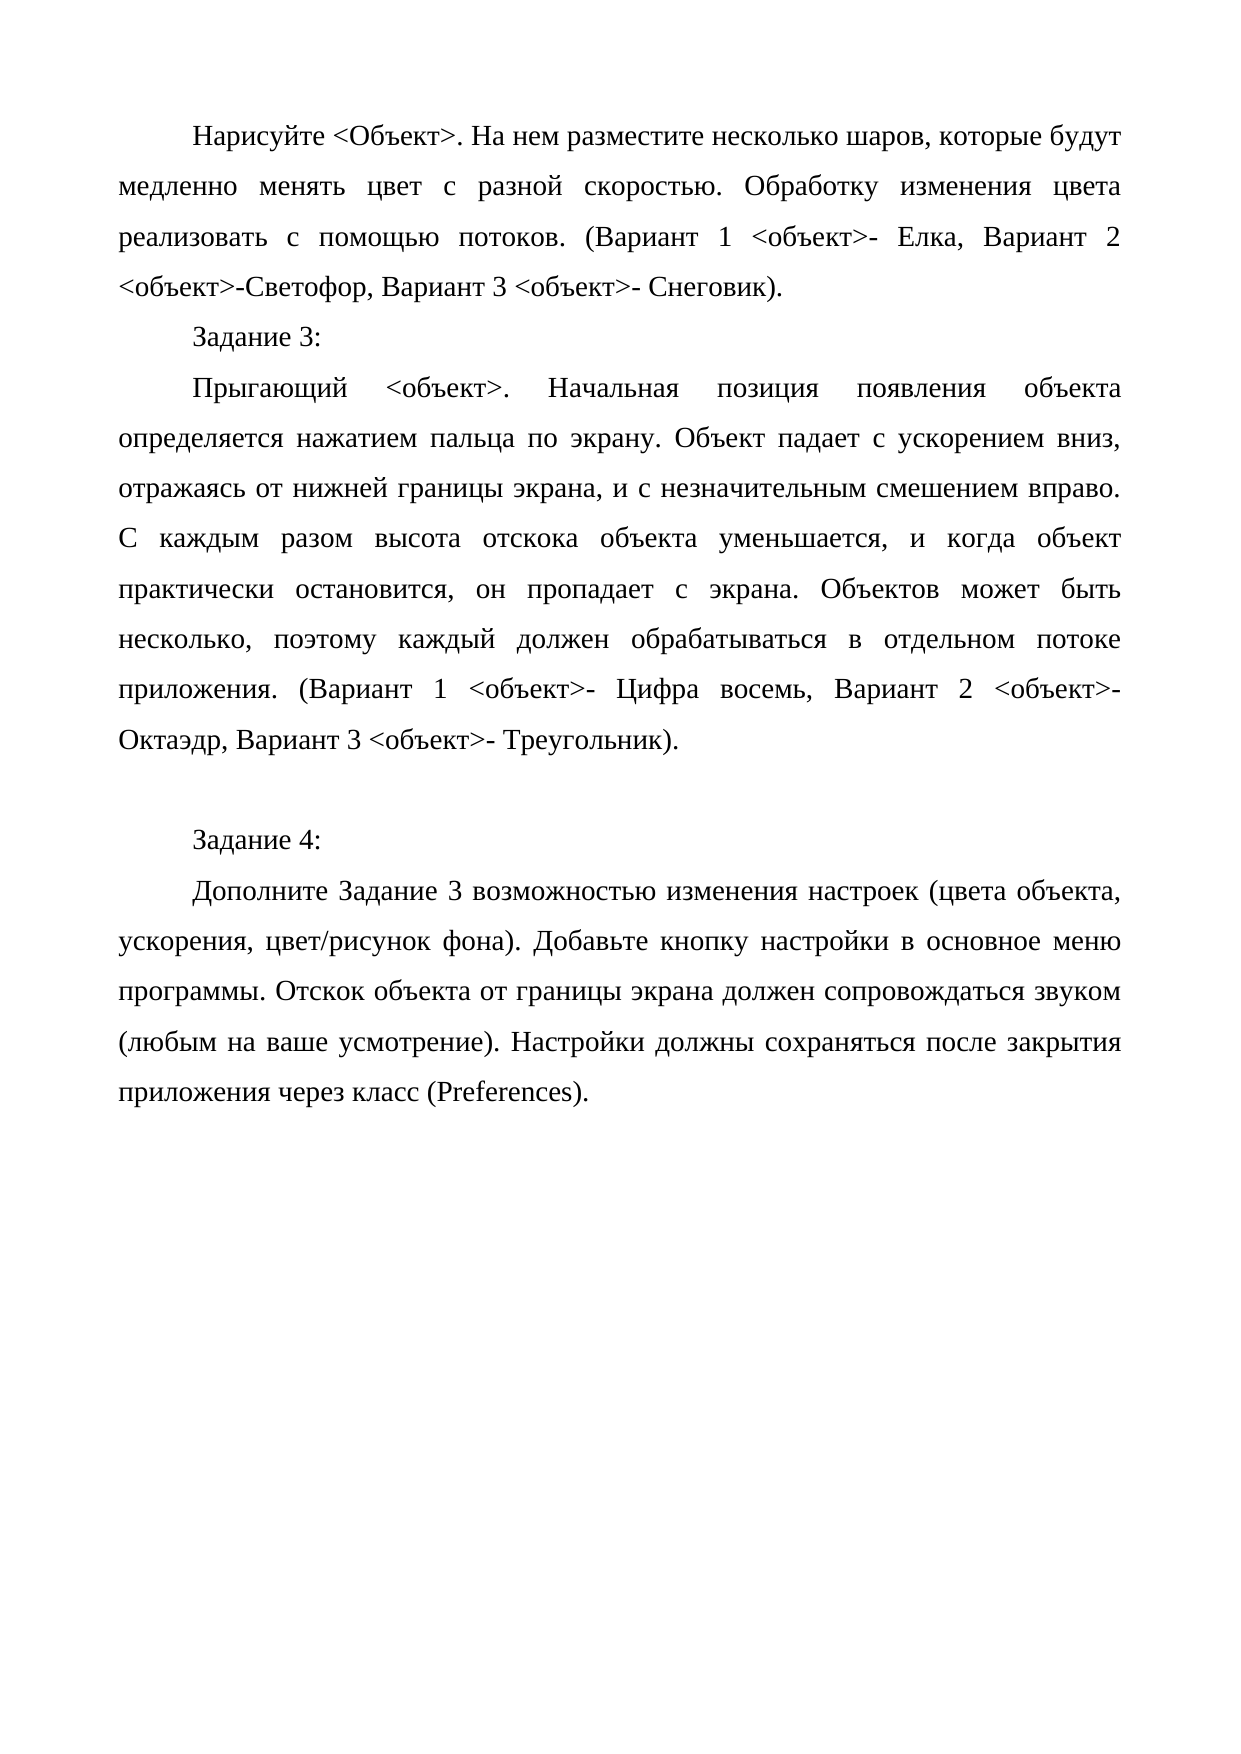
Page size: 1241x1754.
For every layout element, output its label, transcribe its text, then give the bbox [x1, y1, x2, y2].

text Нарисуйте <Объект>. На нем разместите несколько шаров, которые будут медленно менять цвет с разной скоростью. Обработку изменения цвета реализовать с помощью потоков. (Вариант 1 <объект>- Елка, Вариант 2 <объект>-Светофор, Вариант 3 <объект>- Снеговик). [118, 118, 1122, 303]
text Прыгающий <объект>. Начальная позиция появления объекта определяется нажатием пальца по экрану. Объект падает с ускорением вниз, отражаясь от нижней границы экрана, и с незначительным смешением вправо. С каждым разом высота отскока объекта уменьшается, и когда объект практически остановится, он пропадает с экрана. Объектов может быть несколько, поэтому каждый должен обрабатываться в отдельном потоке приложения. (Вариант 1 <объект>- Цифра восемь, Вариант 2 <объект>-Октаэдр, Вариант 3 <объект>- Треугольник). [118, 370, 1122, 755]
text Задание 4: [118, 822, 1122, 856]
text Дополните Задание 3 возможностью изменения настроек (цвета объекта, ускорения, цвет/рисунок фона). Добавьте кнопку настройки в основное меню программы. Отскок объекта от границы экрана должен сопровождаться звуком (любым на ваше усмотрение). Настройки должны сохраняться после закрытия приложения через класс (Preferences). [118, 873, 1122, 1108]
text Задание 3: [118, 319, 1122, 353]
